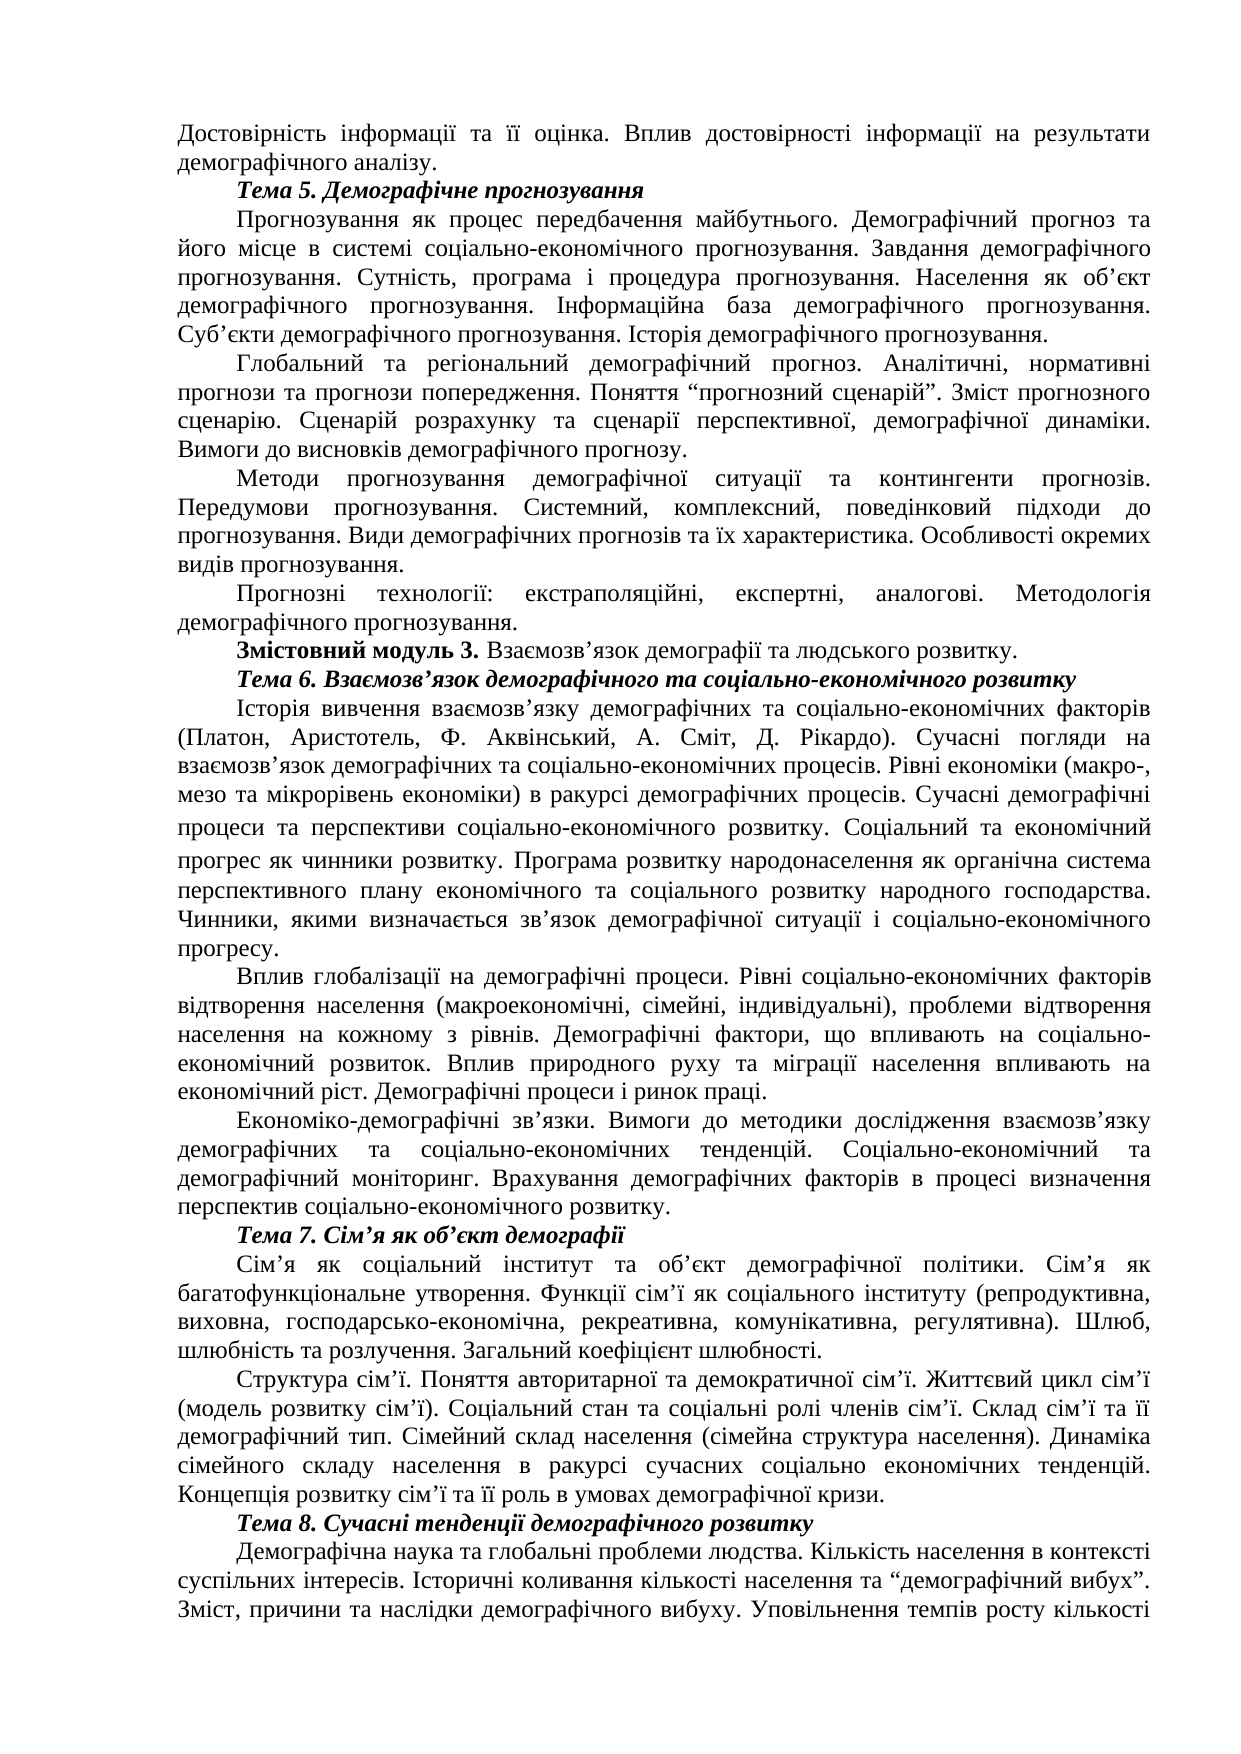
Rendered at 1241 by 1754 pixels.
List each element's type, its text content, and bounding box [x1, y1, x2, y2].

text Тема 5. Демографічне прогнозування [177, 176, 1152, 204]
text Глобальний та регіональний демографічний прогноз. Аналітичні, нормативні прогнози та прогнози попередження. Поняття “прогнозний сценарій”. Зміст прогнозного сценарію. Сценарій розрахунку та сценарії перспективної, демографічної динаміки. Вимоги до висновків демографічного прогнозу. [177, 348, 1152, 463]
text Сім’я як соціальний інститут та об’єкт демографічної політики. Сім’я як багатофункціональне утворення. Функції сім’ї як соціального інституту (репродуктивна, виховна, господарсько-економічна, рекреативна, комунікативна, регулятивна). Шлюб, шлюбність та розлучення. Загальний коефіцієнт шлюбності. [177, 1249, 1152, 1364]
text Тема 7. Сім’я як об’єкт демографії [177, 1220, 1152, 1249]
text Структура сім’ї. Поняття авторитарної та демократичної сім’ї. Життєвий цикл сім’ї (модель розвитку сім’ї). Соціальний стан та соціальні ролі членів сім’ї. Склад сім’ї та її демографічний тип. Сімейний склад населення (сімейна структура населення). Динаміка сімейного складу населення в ракурсі сучасних соціально економічних тенденцій. Концепція розвитку сім’ї та її роль в умовах демографічної кризи. [177, 1364, 1152, 1508]
text Методи прогнозування демографічної ситуації та контингенти прогнозів. Передумови прогнозування. Системний, комплексний, поведінковий підходи до прогнозування. Види демографічних прогнозів та їх характеристика. Особливості окремих видів прогнозування. [177, 463, 1152, 578]
text Прогнозування як процес передбачення майбутнього. Демографічний прогноз та його місце в системі соціально-економічного прогнозування. Завдання демографічного прогнозування. Сутність, програма і процедура прогнозування. Населення як об’єкт демографічного прогнозування. Інформаційна база демографічного прогнозування. Суб’єкти демографічного прогнозування. Історія демографічного прогнозування. [177, 204, 1152, 348]
text Змістовний модуль 3. Взаємозв’язок демографії та людського розвитку. [177, 636, 1152, 664]
text Економіко-демографічні зв’язки. Вимоги до методики дослідження взаємозв’язку демографічних та соціально-економічних тенденцій. Соціально-економічний та демографічний моніторинг. Врахування демографічних факторів в процесі визначення перспектив соціально-економічного розвитку. [177, 1105, 1152, 1220]
text Історія вивчення взаємозв’язку демографічних та соціально-економічних факторів (Платон, Аристотель, Ф. Аквінський, А. Сміт, Д. Рікардо). Сучасні погляди на взаємозв’язок демографічних та соціально-економічних процесів. Рівні економіки (макро-, мезо та мікрорівень економіки) в ракурсі демографічних процесів. Сучасні демографічні процеси та перспективи соціально-економічного розвитку. Соціальний та економічний прогрес як чинники розвитку. Програма розвитку народонаселення як органічна система перспективного плану економічного та соціального розвитку народного господарства. Чинники, якими визначається зв’язок демографічної ситуації і соціально-економічного прогресу. [177, 693, 1152, 961]
text Тема 6. Взаємозв’язок демографічного та соціально-економічного розвитку [177, 664, 1152, 693]
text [177, 118, 1152, 176]
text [177, 1536, 1152, 1623]
text Тема 8. Сучасні тенденції демографічного розвитку [177, 1508, 1152, 1536]
text Вплив глобалізації на демографічні процеси. Рівні соціально-економічних факторів відтворення населення (макроекономічні, сімейні, індивідуальні), проблеми відтворення населення на кожному з рівнів. Демографічні фактори, що впливають на соціально-економічний розвиток. Вплив природного руху та міграції населення впливають на економічний ріст. Демографічні процеси і ринок праці. [177, 961, 1152, 1105]
text Прогнозні технології: екстраполяційні, експертні, аналогові. Методологія демографічного прогнозування. [177, 578, 1152, 636]
